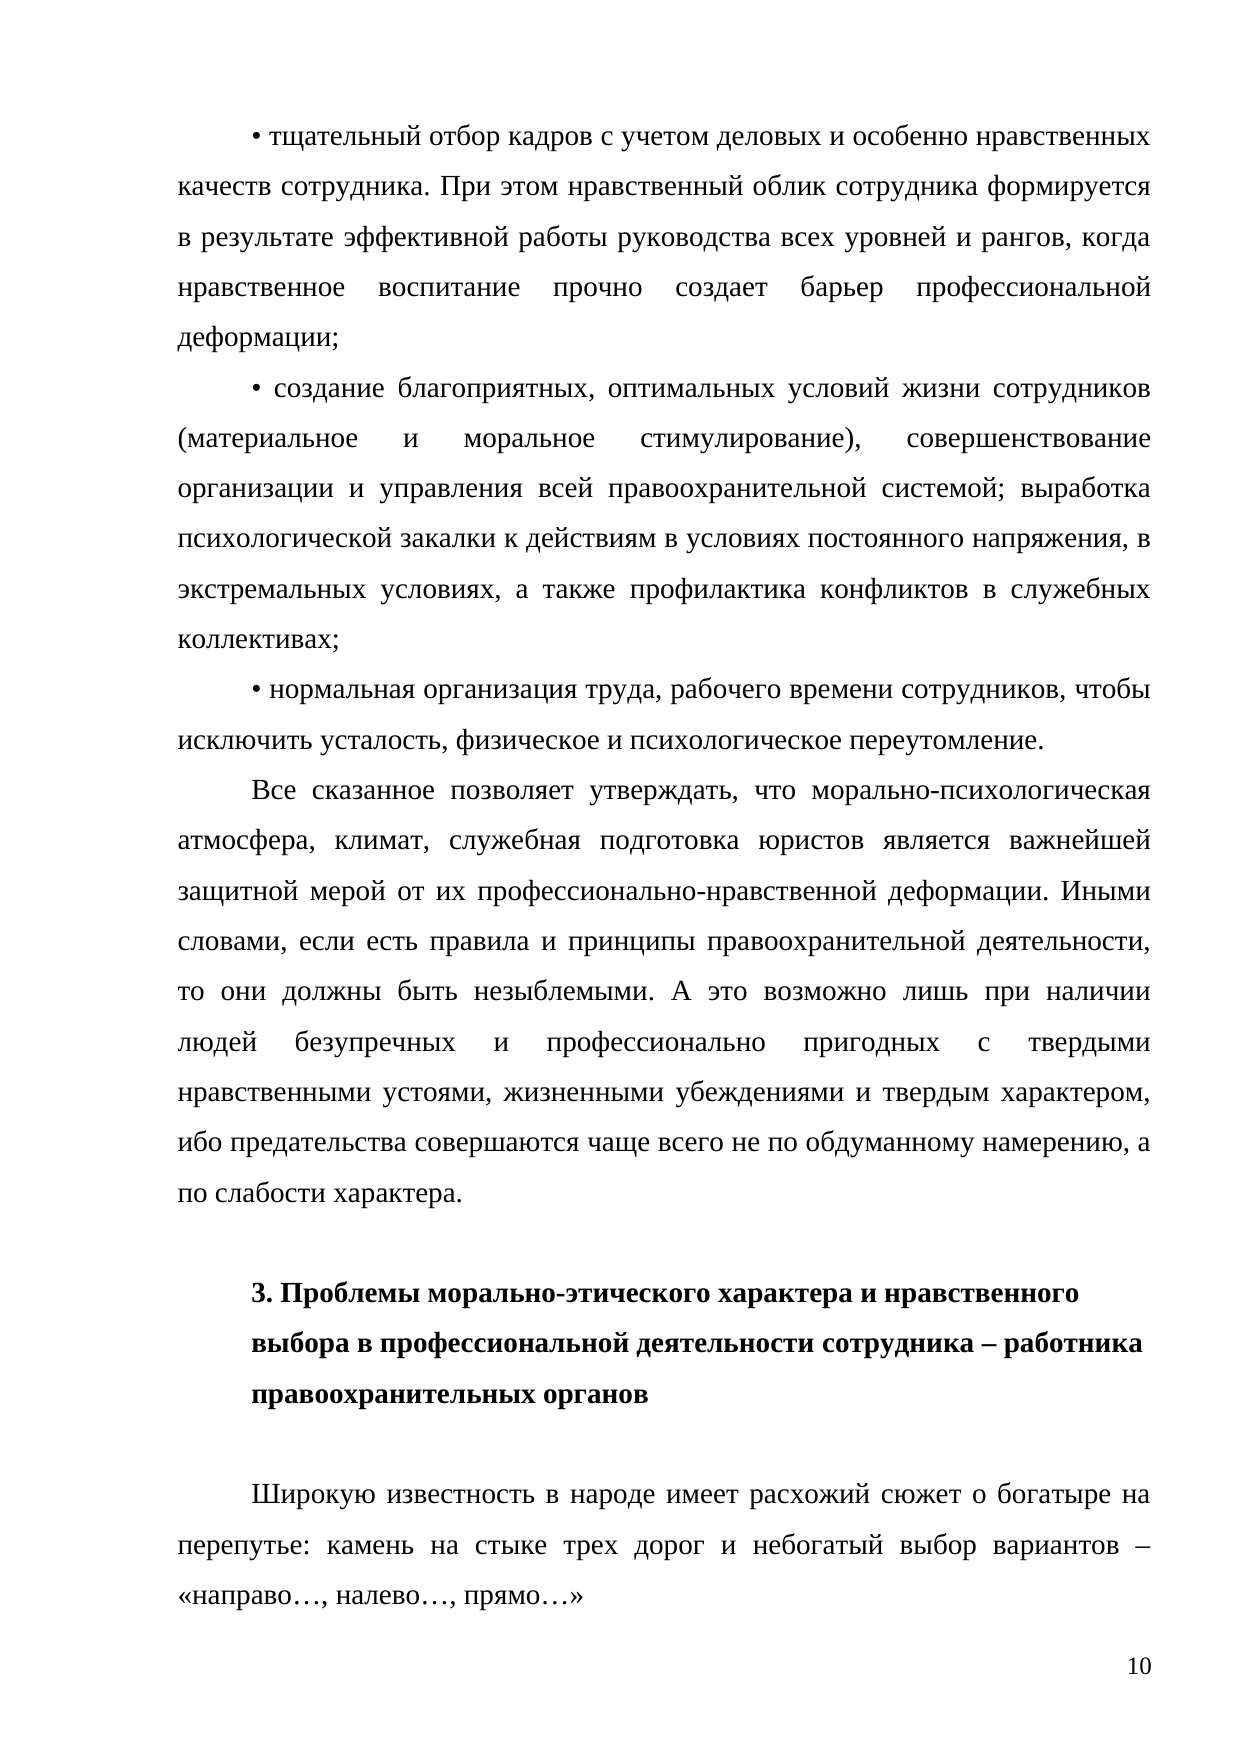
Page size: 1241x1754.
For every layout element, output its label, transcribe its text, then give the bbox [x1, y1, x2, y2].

subtitle 3. Проблемы морально-этического характера и нравственного [177, 1275, 1152, 1309]
text • тщательный отбор кадров с учетом деловых и особенно нравственных качеств сотрудника. При этом нравственный облик сотрудника формируется в результате эффективной работы руководства всех уровней и рангов, когда нравственное воспитание прочно создает барьер профессиональной деформации; [177, 118, 1152, 353]
text • нормальная организация труда, рабочего времени сотрудников, чтобы исключить усталость, физическое и психологическое переутомление. [177, 672, 1152, 755]
text Все сказанное позволяет утверждать, что морально-психологическая атмосфера, климат, служебная подготовка юристов является важнейшей защитной мерой от их профессионально-нравственной деформации. Иными словами, если есть правила и принципы правоохранительной деятельности, то они должны быть незыблемыми. А это возможно лишь при наличии людей безупречных и профессионально пригодных с твердыми нравственными устоями, жизненными убеждениями и твердым характером, ибо предательства совершаются чаще всего не по обдуманному намерению, а по слабости характера. [177, 772, 1152, 1208]
text Широкую известность в народе имеет расхожий сюжет о богатыре на перепутье: камень на стыке трех дорог и небогатый выбор вариантов – «направо…, налево…, прямо…» [177, 1477, 1152, 1611]
subtitle правоохранительных органов [177, 1376, 1152, 1409]
text • создание благоприятных, оптимальных условий жизни сотрудников (материальное и моральное стимулирование), совершенствование организации и управления всей правоохранительной системой; выработка психологической закалки к действиям в условиях постоянного напряжения, в экстремальных условиях, а также профилактика конфликтов в служебных коллективах; [177, 370, 1152, 655]
subtitle выбора в профессиональной деятельности сотрудника – работника [177, 1326, 1152, 1359]
